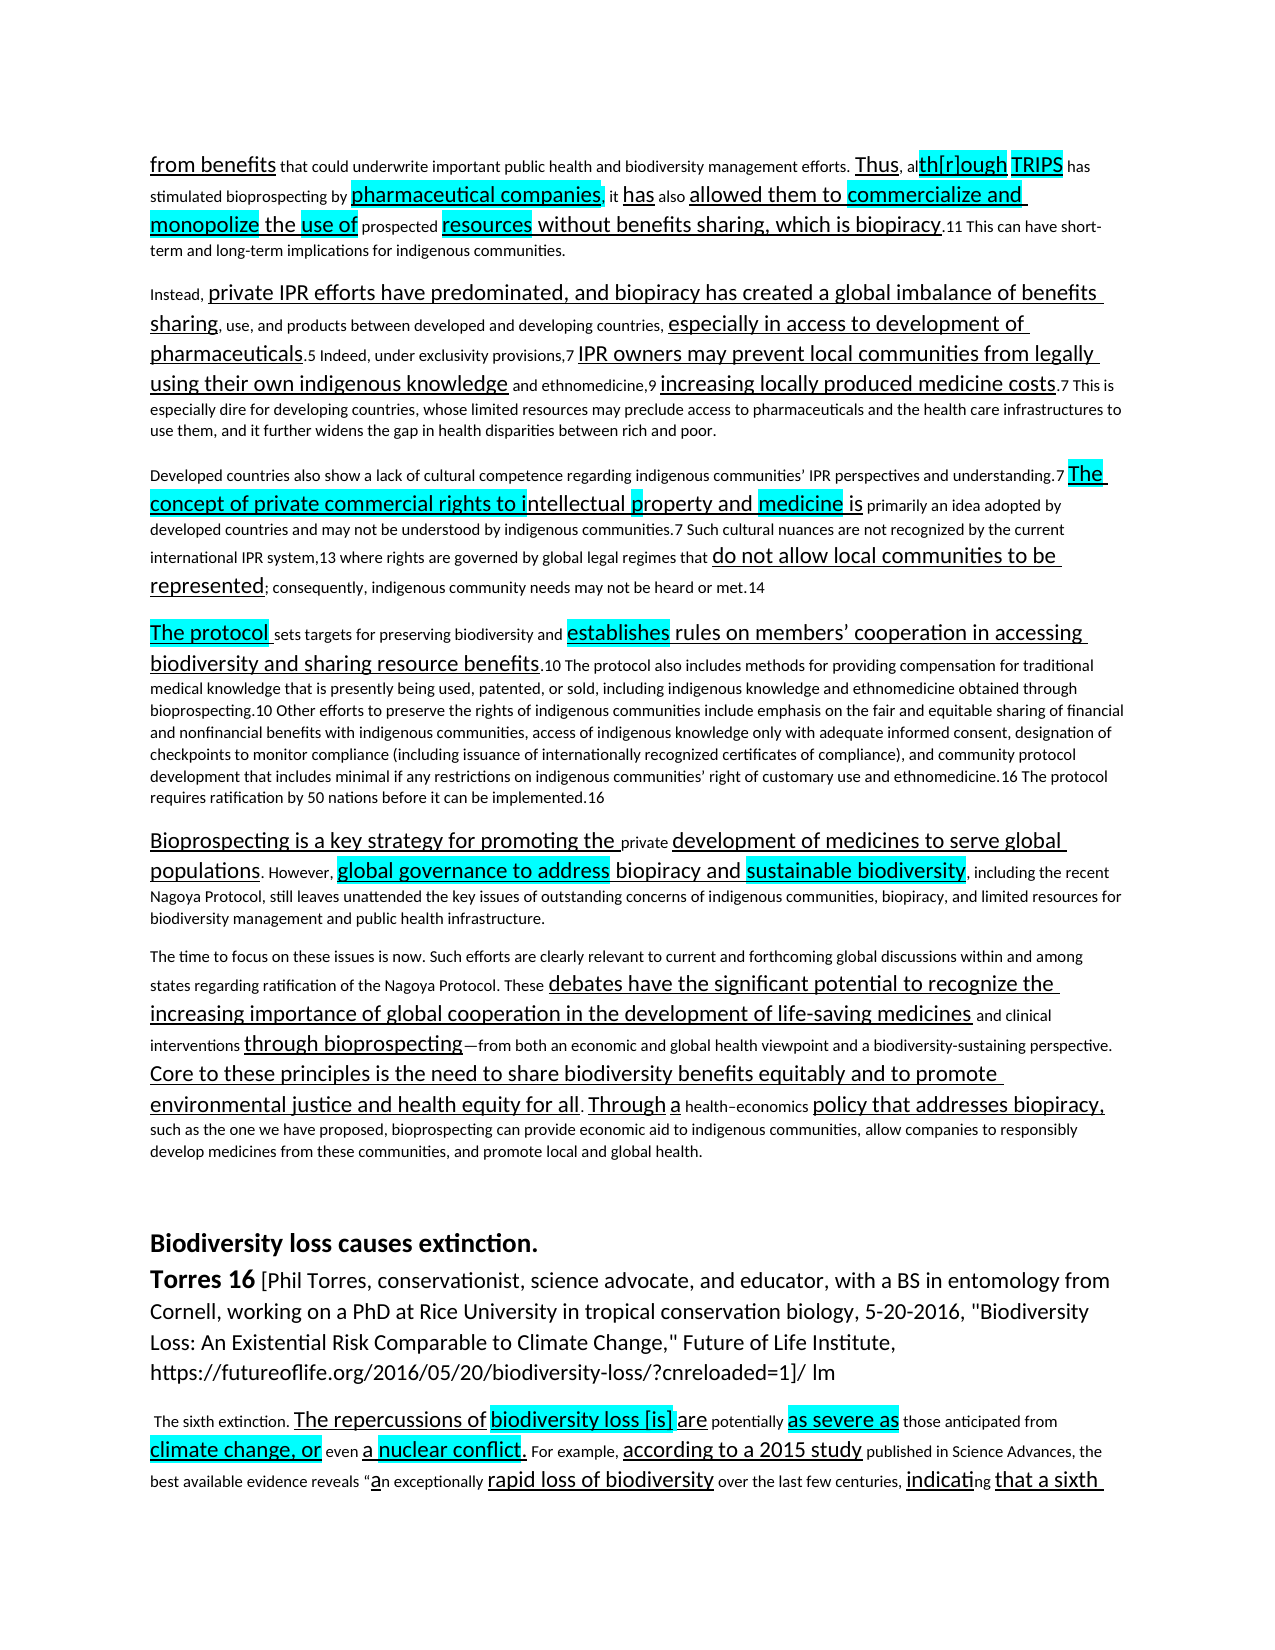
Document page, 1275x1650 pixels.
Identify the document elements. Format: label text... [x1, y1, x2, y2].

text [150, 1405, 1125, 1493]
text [150, 150, 1125, 260]
subtitle Biodiversity loss causes extinction. [150, 1227, 1125, 1260]
text Developed countries also show a lack of cultural competence regarding indigenous communities’ IPR perspectives and understanding.7 The concept of private commercial rights to intellectual property and medicine is primarily an idea adopted by developed countries and may not be understood by indigenous communities.7 Such cultural nuances are not recognized by the current international IPR system,13 where rights are governed by global legal regimes that do not allow local communities to be represented; consequently, indigenous community needs may not be heard or met.14 [150, 459, 1125, 600]
text Instead, private IPR efforts have predominated, and biopiracy has created a global imbalance of benefits sharing, use, and products between developed and developing countries, especially in access to development of pharmaceuticals.5 Indeed, under exclusivity provisions,7 IPR owners may prevent local communities from legally using their own indigenous knowledge and ethnomedicine,9 increasing locally produced medicine costs.7 This is especially dire for developing countries, whose limited resources may preclude access to pharmaceuticals and the health care infrastructures to use them, and it further widens the gap in health disparities between rich and poor. [150, 278, 1125, 441]
text The protocol sets targets for preserving biodiversity and establishes rules on members’ cooperation in accessing biodiversity and sharing resource benefits.10 The protocol also includes methods for providing compensation for traditional medical knowledge that is presently being used, patented, or sold, including indigenous knowledge and ethnomedicine obtained through bioprospecting.10 Other efforts to preserve the rights of indigenous communities include emphasis on the fair and equitable sharing of financial and nonfinancial benefits with indigenous communities, access of indigenous knowledge only with adequate informed consent, designation of checkpoints to monitor compliance (including issuance of internationally recognized certificates of compliance), and community protocol development that includes minimal if any restrictions on indigenous communities’ right of customary use and ethnomedicine.16 The protocol requires ratification by 50 nations before it can be implemented.16 [150, 618, 1125, 808]
text The time to focus on these issues is now. Such efforts are clearly relevant to current and forthcoming global discussions within and among states regarding ratification of the Nagoya Protocol. These debates have the significant potential to recognize the increasing importance of global cooperation in the development of life-saving medicines and clinical interventions through bioprospecting—from both an economic and global health viewpoint and a biodiversity-sustaining perspective. Core to these principles is the need to share biodiversity benefits equitably and to promote environmental justice and health equity for all. Through a health–economics policy that addresses biopiracy, such as the one we have proposed, bioprospecting can provide economic aid to indigenous communities, allow companies to responsibly develop medicines from these communities, and promote local and global health. [150, 946, 1125, 1162]
text Torres 16 [Phil Torres, conservationist, science advocate, and educator, with a BS in entomology from Cornell, working on a PhD at Rice University in tropical conservation biology, 5-20-2016, "Biodiversity Loss: An Existential Risk Comparable to Climate Change," Future of Life Institute, https://futureoflife.org/2016/05/20/biodiversity-loss/?cnreloaded=1]/ lm [150, 1262, 1125, 1386]
text Bioprospecting is a key strategy for promoting the private development of medicines to serve global populations. However, global governance to address biopiracy and sustainable biodiversity, including the recent Nagoya Protocol, still leaves unattended the key issues of outstanding concerns of indigenous communities, biopiracy, and limited resources for biodiversity management and public health infrastructure. [150, 826, 1125, 928]
